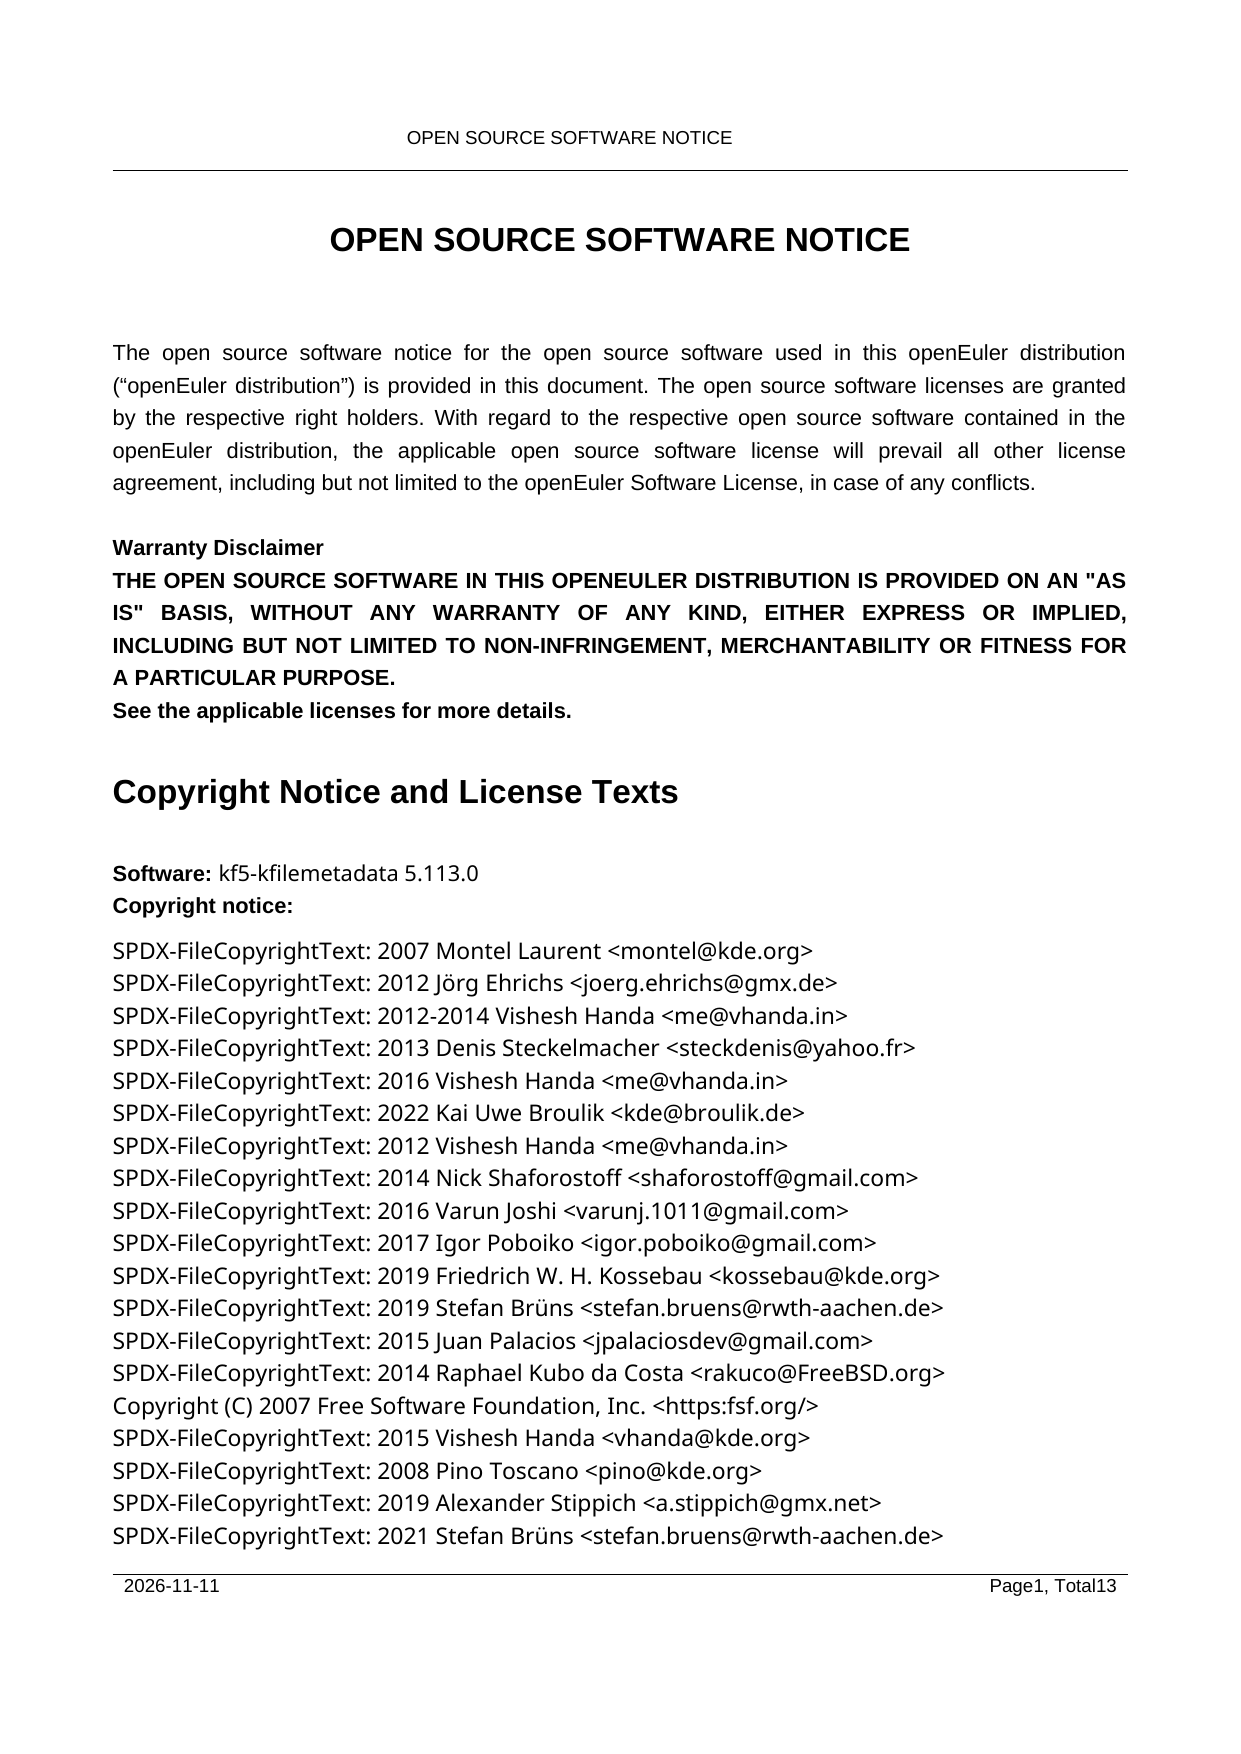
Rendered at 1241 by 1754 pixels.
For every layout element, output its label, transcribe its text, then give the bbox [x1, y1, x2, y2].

title Software: kf5-kfilemetadata 5.113.0 [112, 856, 1128, 889]
text THE OPEN SOURCE SOFTWARE IN THIS OPENEULER DISTRIBUTION IS PROVIDED ON AN "AS IS" BASIS, WITHOUT ANY WARRANTY OF ANY KIND, EITHER EXPRESS OR IMPLIED, INCLUDING BUT NOT LIMITED TO NON-INFRINGEMENT, MERCHANTABILITY OR FITNESS FOR A PARTICULAR PURPOSE. See the applicable licenses for more details. [112, 564, 1128, 726]
text The open source software notice for the open source software used in this openEuler distribution (“openEuler distribution”) is provided in this document. The open source software licenses are granted by the respective right holders. With regard to the respective open source software contained in the openEuler distribution, the applicable open source software license will prevail all other license agreement, including but not limited to the openEuler Software License, in case of any conflicts. [112, 336, 1128, 499]
text Copyright Notice and License Texts [112, 759, 1128, 824]
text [112, 934, 1128, 1551]
text Copyright notice: [112, 889, 1128, 921]
text Warranty Disclaimer [112, 531, 1128, 564]
text OPEN SOURCE SOFTWARE NOTICE [112, 206, 1128, 271]
